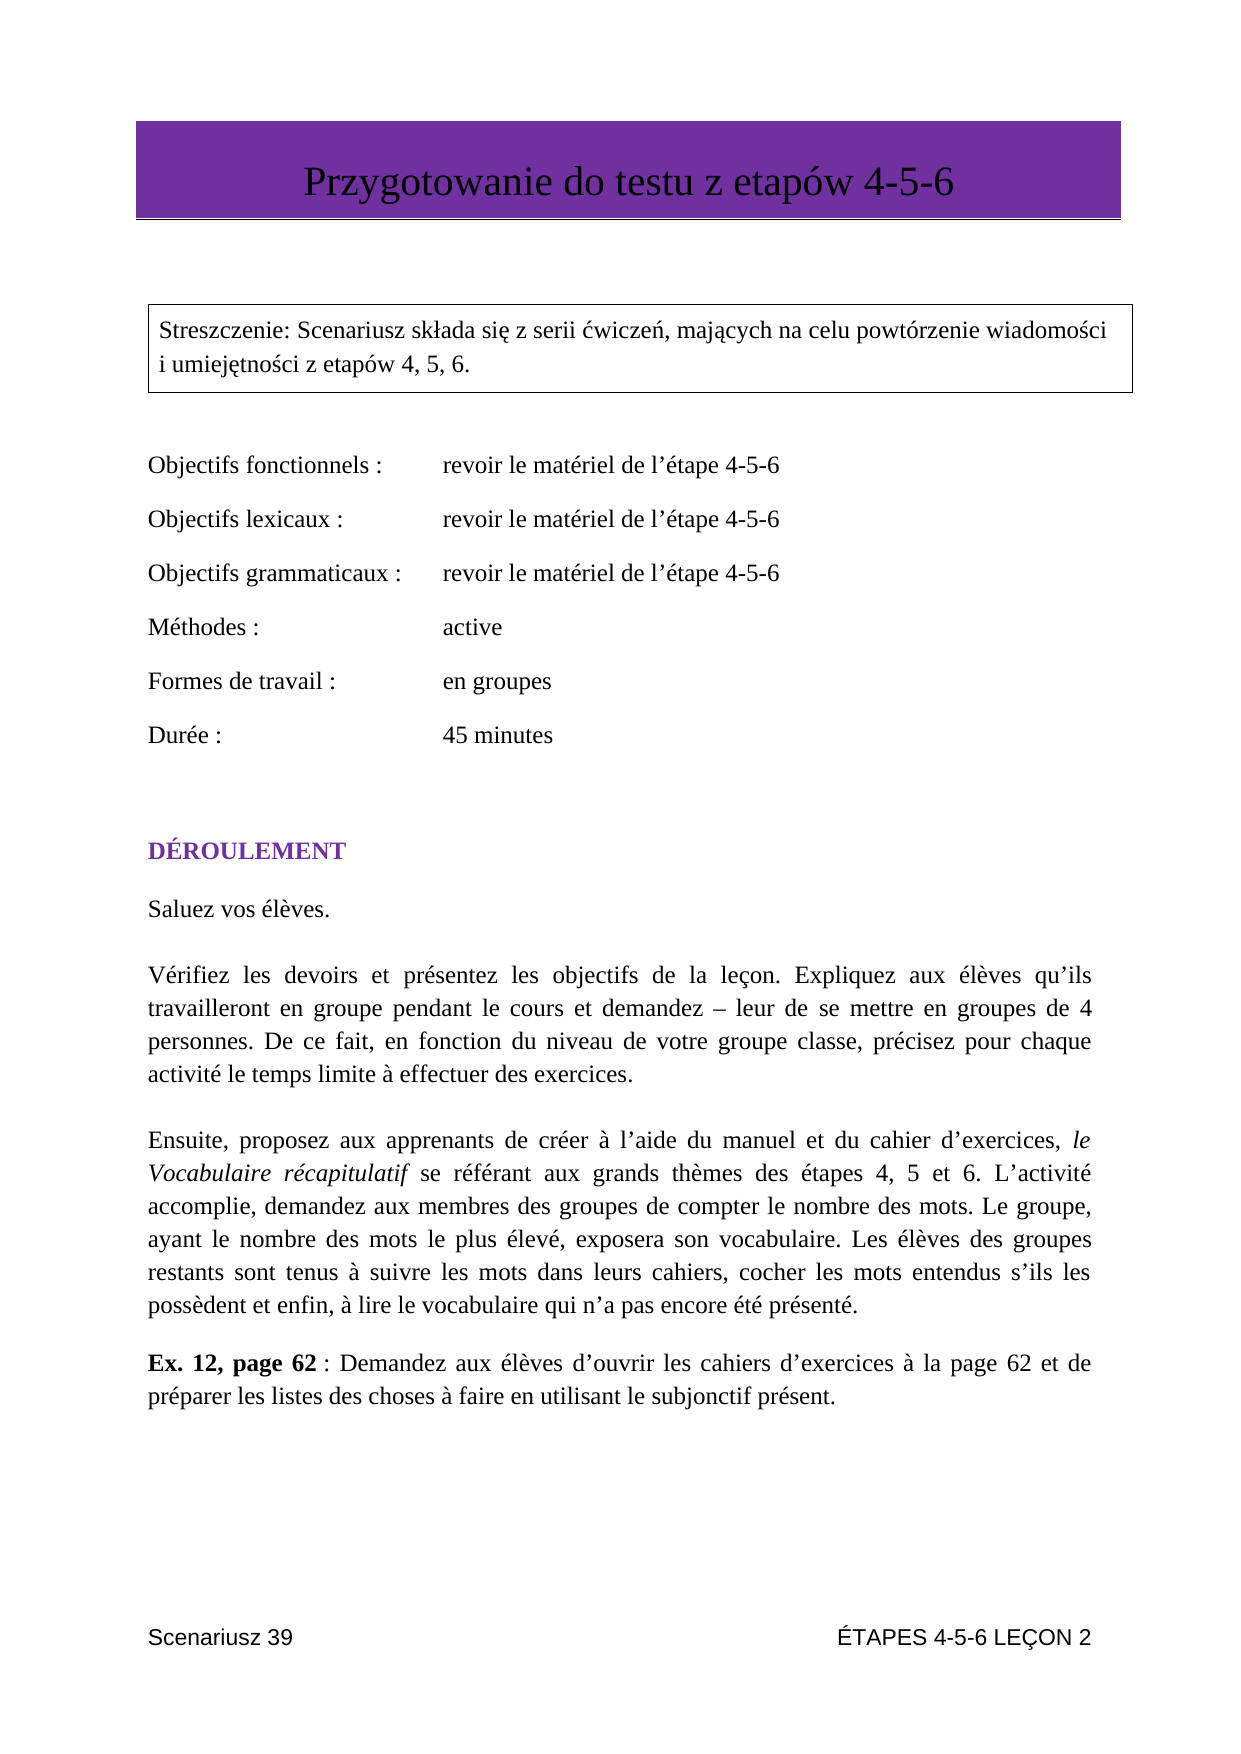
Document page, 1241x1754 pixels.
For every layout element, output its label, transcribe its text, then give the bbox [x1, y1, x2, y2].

text Durée : 45 minutes [148, 720, 1093, 749]
text Objectifs lexicaux : revoir le matériel de l’étape 4-5-6 [148, 504, 1093, 533]
text Saluez vos élèves. [148, 894, 1093, 923]
text Méthodes : active [148, 612, 1093, 641]
text DÉROULEMENT [148, 836, 1093, 865]
text Objectifs fonctionnels : revoir le matériel de l’étape 4-5-6 [148, 451, 1093, 479]
table_header Streszczenie: Scenariusz składa się z serii ćwiczeń, mających na celu powtórzenie wiadomości i umiejętności z etapów 4, 5, 6. [149, 305, 1132, 392]
text Ensuite, proposez aux apprenants de créer à l’aide du manuel et du cahier d’exercices, le Vocabulaire récapitulatif se référant aux grands thèmes des étapes 4, 5 et 6. L’activité accomplie, demandez aux membres des groupes de compter le nombre des mots. Le groupe, ayant le nombre des mots le plus élevé, exposera son vocabulaire. Les élèves des groupes restants sont tenus à suivre les mots dans leurs cahiers, cocher les mots entendus s’ils les possèdent et enfin, à lire le vocabulaire qui n’a pas encore été présenté. [148, 1125, 1093, 1319]
text Ex. 12, page 62 : Demandez aux élèves d’ouvrir les cahiers d’exercices à la page 62 et de préparer les listes des choses à faire en utilisant le subjonctif présent. [148, 1348, 1093, 1410]
text Formes de travail : en groupes [148, 666, 1093, 695]
text Vérifiez les devoirs et présentez les objectifs de la leçon. Expliquez aux élèves qu’ils travailleront en groupe pendant le cours et demandez – leur de se mettre en groupes de 4 personnes. De ce fait, en fonction du niveau de votre groupe classe, précisez pour chaque activité le temps limite à effectuer des exercices. [148, 960, 1093, 1088]
table_header Przygotowanie do testu z etapów 4-5-6 [136, 121, 1121, 218]
text Objectifs grammaticaux : revoir le matériel de l’étape 4-5-6 [148, 558, 1093, 587]
